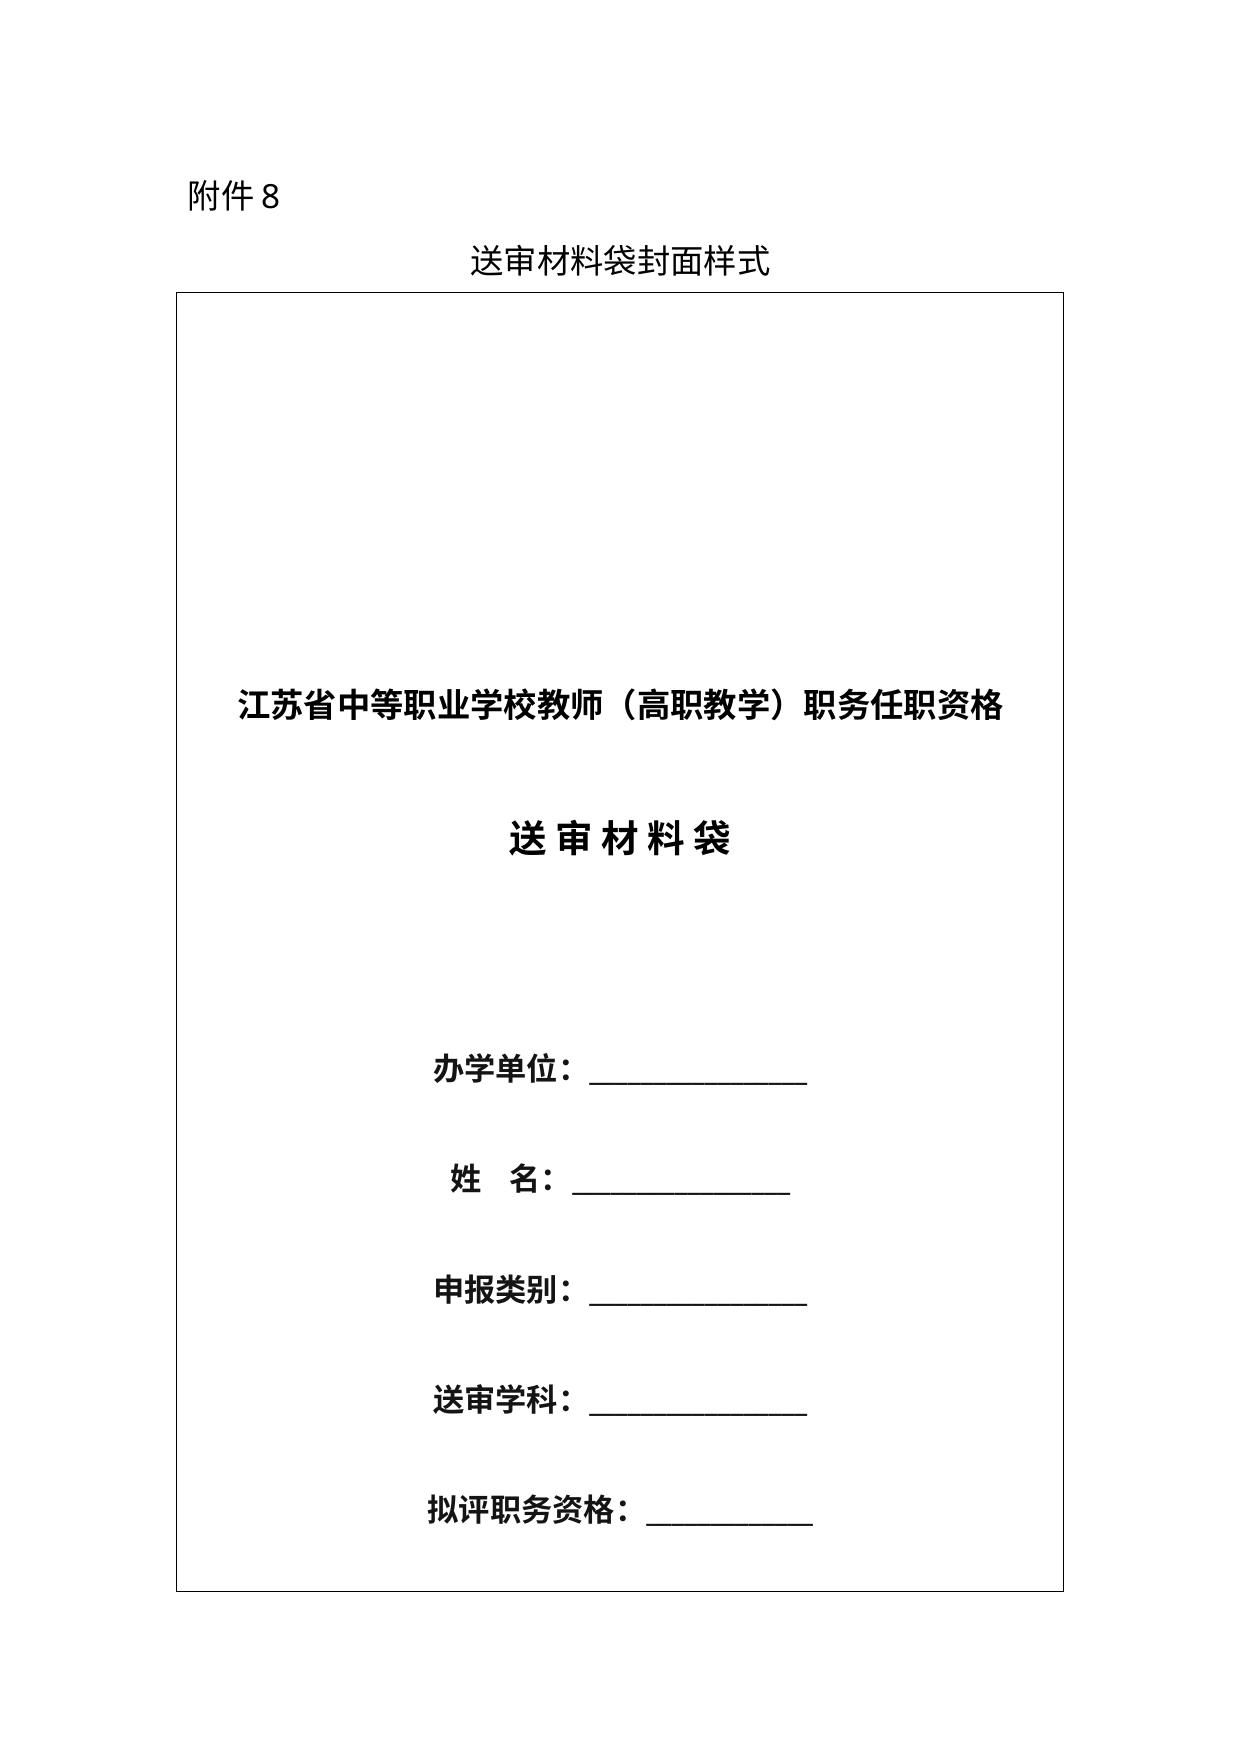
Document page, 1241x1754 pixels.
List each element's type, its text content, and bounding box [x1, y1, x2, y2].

text 附件8 [187, 162, 1053, 227]
text 送审材料袋封面样式 [187, 227, 1053, 292]
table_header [177, 293, 1063, 1591]
